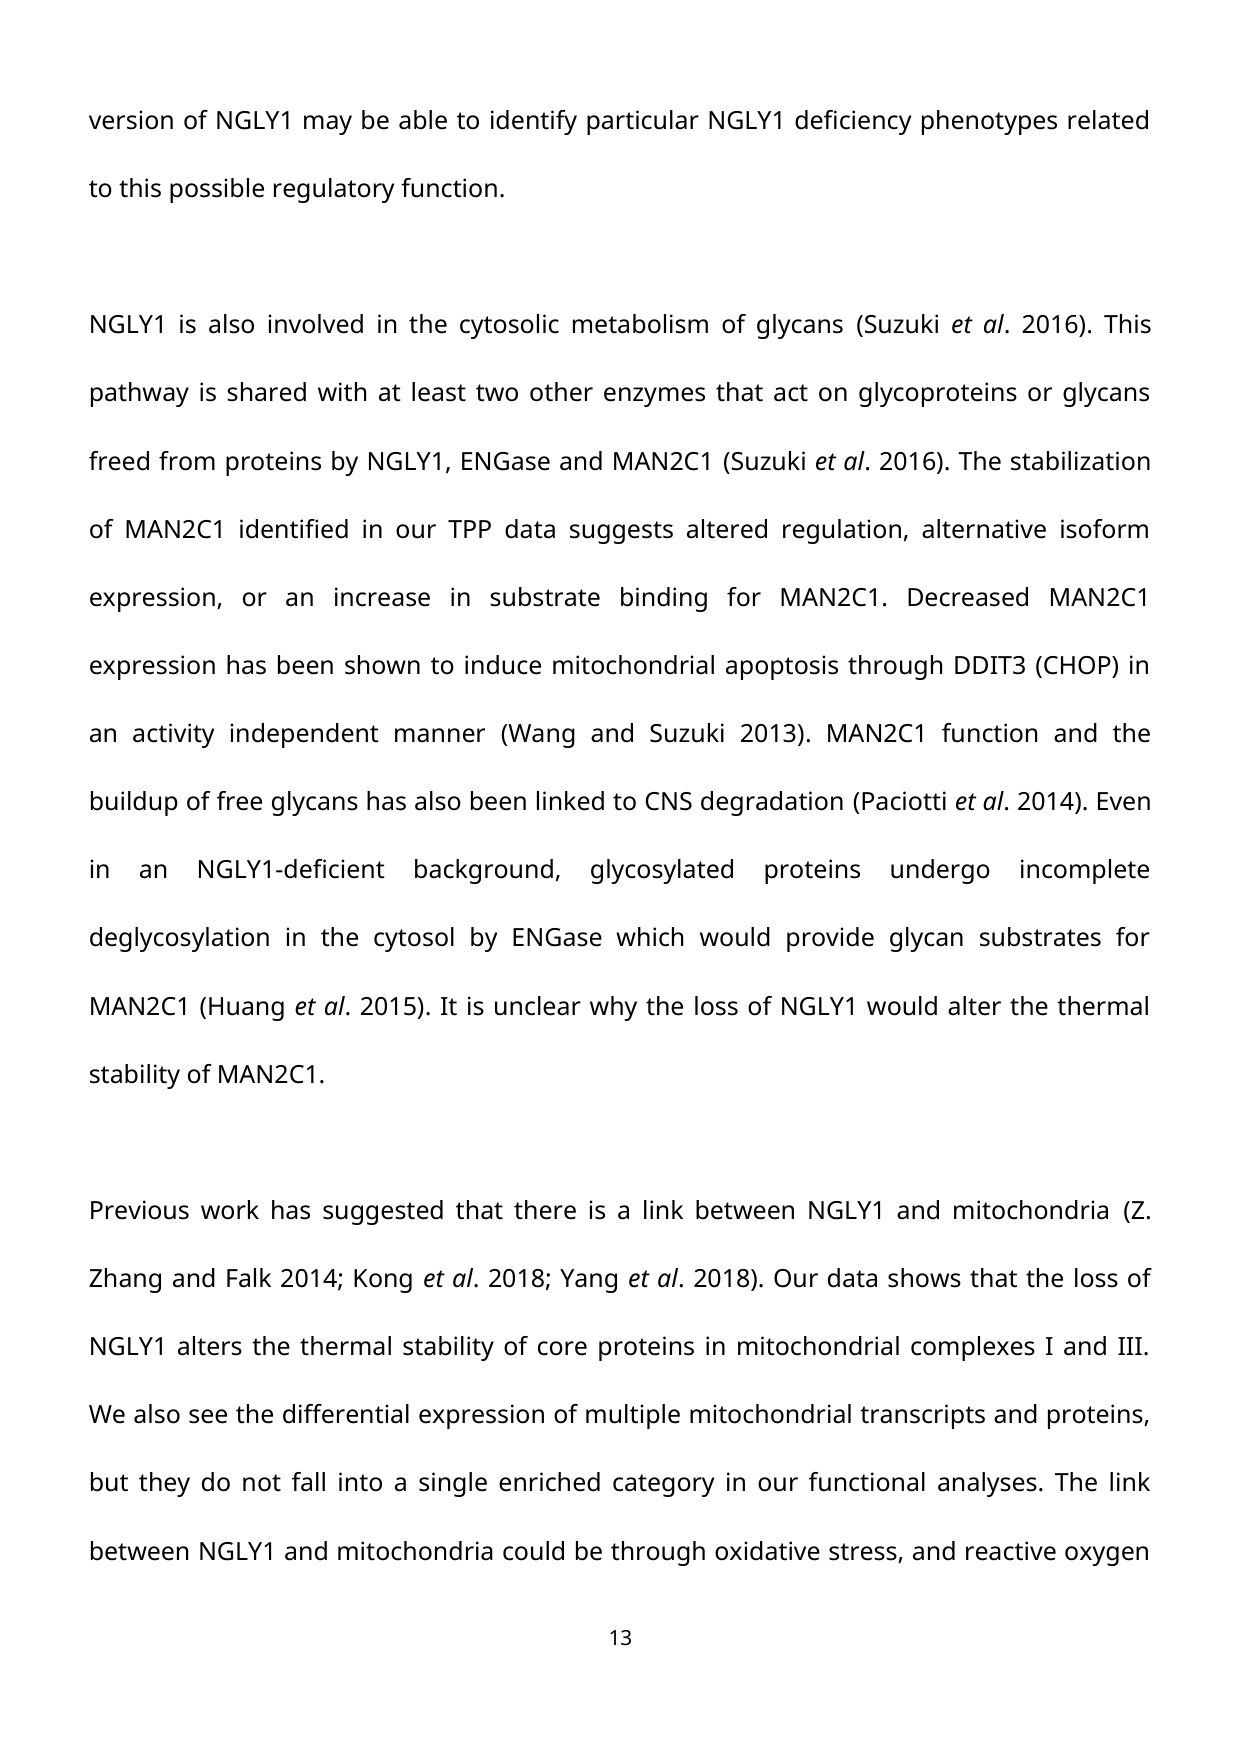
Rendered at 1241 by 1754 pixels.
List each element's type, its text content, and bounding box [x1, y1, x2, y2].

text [88, 1193, 1152, 1567]
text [88, 103, 1152, 205]
text NGLY1 is also involved in the cytosolic metabolism of glycans (Suzuki et al. 2016). This pathway is shared with at least two other enzymes that act on glycoproteins or glycans freed from proteins by NGLY1, ENGase and MAN2C1 (Suzuki et al. 2016). The stabilization of MAN2C1 identified in our TPP data suggests altered regulation, alternative isoform expression, or an increase in substrate binding for MAN2C1. Decreased MAN2C1 expression has been shown to induce mitochondrial apoptosis through DDIT3 (CHOP) in an activity independent manner (Wang and Suzuki 2013). MAN2C1 function and the buildup of free glycans has also been linked to CNS degradation (Paciotti et al. 2014). Even in an NGLY1-deficient background, glycosylated proteins undergo incomplete deglycosylation in the cytosol by ENGase which would provide glycan substrates for MAN2C1 (Huang et al. 2015). It is unclear why the loss of NGLY1 would alter the thermal stability of MAN2C1. [88, 307, 1152, 1090]
